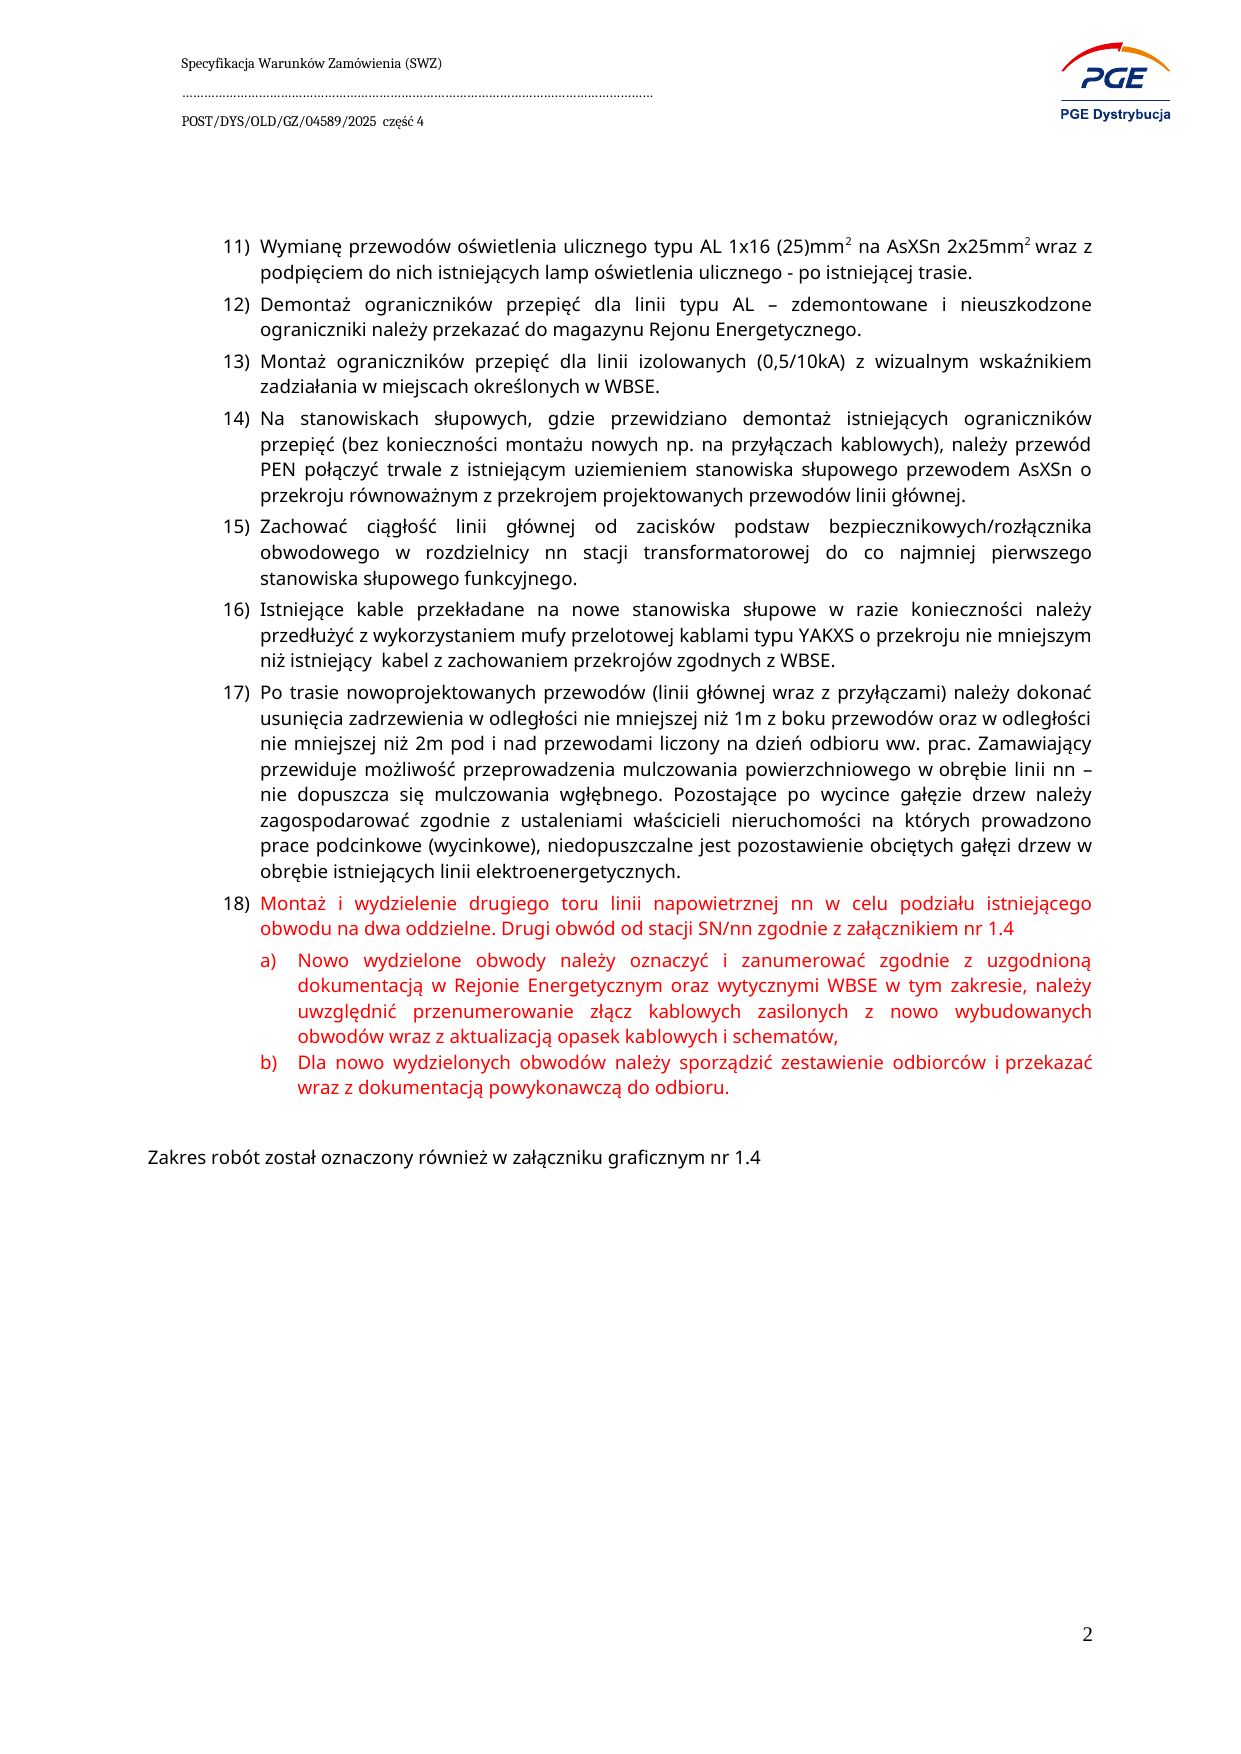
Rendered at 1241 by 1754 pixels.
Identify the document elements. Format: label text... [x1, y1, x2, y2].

text Zakres robót został oznaczony również w załączniku graficznym nr 1.4 [148, 1144, 1092, 1170]
list Nowo wydzielone obwody należy oznaczyć i zanumerować zgodnie z uzgodnioną dokumentacją w Rejonie Energetycznym oraz wytycznymi WBSE w tym zakresie, należy uwzględnić przenumerowanie złącz kablowych zasilonych z nowo wybudowanych obwodów wraz z aktualizacją opasek kablowych i schematów, [260, 947, 1092, 1049]
list Montaż ograniczników przepięć dla linii izolowanych (0,5/10kA) z wizualnym wskaźnikiem zadziałania w miejscach określonych w WBSE. [223, 348, 1092, 399]
list Demontaż ograniczników przepięć dla linii typu AL – zdemontowane i nieuszkodzone ograniczniki należy przekazać do magazynu Rejonu Energetycznego. [223, 291, 1092, 342]
list Zachować ciągłość linii głównej od zacisków podstaw bezpiecznikowych/rozłącznika obwodowego w rozdzielnicy nn stacji transformatorowej do co najmniej pierwszego stanowiska słupowego funkcyjnego. [223, 514, 1092, 590]
list Dla nowo wydzielonych obwodów należy sporządzić zestawienie odbiorców i przekazać wraz z dokumentacją powykonawczą do odbioru. [260, 1049, 1092, 1100]
list Montaż i wydzielenie drugiego toru linii napowietrznej nn w celu podziału istniejącego obwodu na dwa oddzielne. Drugi obwód od stacji SN/nn zgodnie z załącznikiem nr 1.4 [223, 890, 1092, 941]
list Na stanowiskach słupowych, gdzie przewidziano demontaż istniejących ograniczników przepięć (bez konieczności montażu nowych np. na przyłączach kablowych), należy przewód PEN połączyć trwale z istniejącym uziemieniem stanowiska słupowego przewodem AsXSn o przekroju równoważnym z przekrojem projektowanych przewodów linii głównej. [223, 405, 1092, 507]
list Po trasie nowoprojektowanych przewodów (linii głównej wraz z przyłączami) należy dokonać usunięcia zadrzewienia w odległości nie mniejszej niż 1m z boku przewodów oraz w odległości nie mniejszej niż 2m pod i nad przewodami liczony na dzień odbioru ww. prac. Zamawiający przewiduje możliwość przeprowadzenia mulczowania powierzchniowego w obrębie linii nn – nie dopuszcza się mulczowania wgłębnego. Pozostające po wycince gałęzie drzew należy zagospodarować zgodnie z ustaleniami właścicieli nieruchomości na których prowadzono prace podcinkowe (wycinkowe), niedopuszczalne jest pozostawienie obciętych gałęzi drzew w obrębie istniejących linii elektroenergetycznych. [223, 679, 1092, 883]
list Wymianę przewodów oświetlenia ulicznego typu AL 1x16 (25)mm2 na AsXSn 2x25mm2 wraz z podpięciem do nich istniejących lamp oświetlenia ulicznego - po istniejącej trasie. [223, 233, 1092, 284]
list Istniejące kable przekładane na nowe stanowiska słupowe w razie konieczności należy przedłużyć z wykorzystaniem mufy przelotowej kablami typu YAKXS o przekroju nie mniejszym niż istniejący kabel z zachowaniem przekrojów zgodnych z WBSE. [223, 597, 1092, 673]
